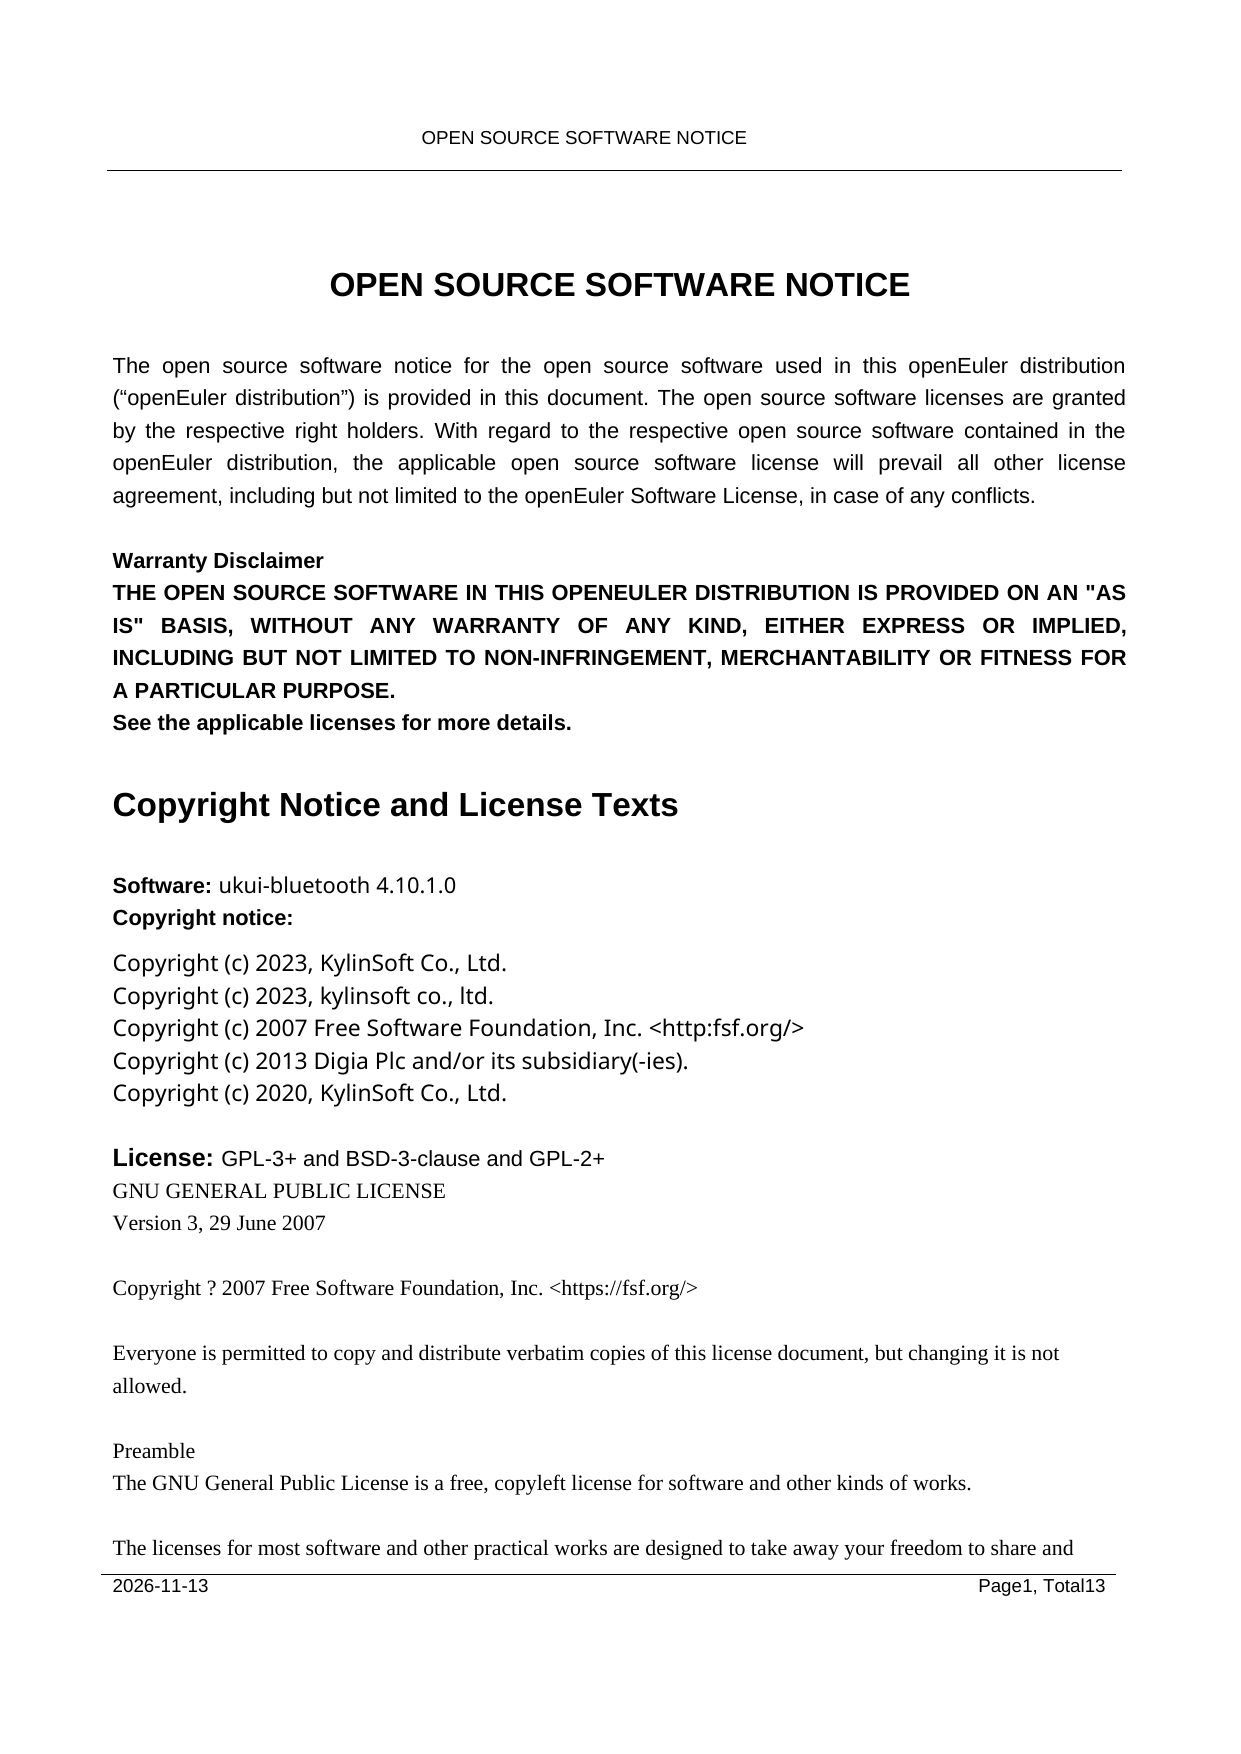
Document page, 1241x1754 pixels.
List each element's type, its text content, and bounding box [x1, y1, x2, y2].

text OPEN SOURCE SOFTWARE NOTICE [112, 251, 1128, 316]
text Copyright Notice and License Texts [112, 771, 1128, 836]
text Warranty Disclaimer [112, 544, 1128, 576]
text THE OPEN SOURCE SOFTWARE IN THIS OPENEULER DISTRIBUTION IS PROVIDED ON AN "AS IS" BASIS, WITHOUT ANY WARRANTY OF ANY KIND, EITHER EXPRESS OR IMPLIED, INCLUDING BUT NOT LIMITED TO NON-INFRINGEMENT, MERCHANTABILITY OR FITNESS FOR A PARTICULAR PURPOSE. See the applicable licenses for more details. [112, 576, 1128, 739]
text Copyright (c) 2023, KylinSoft Co., Ltd. Copyright (c) 2023, kylinsoft co., ltd. Copyright (c) 2007 Free Software Foundation, Inc. <http:fsf.org/> Copyright (c) 2013 Digia Plc and/or its subsidiary(-ies). Copyright (c) 2020, KylinSoft Co., Ltd. [112, 947, 1128, 1142]
text License: GPL-3+ and BSD-3-clause and GPL-2+ [112, 1142, 1128, 1174]
title Software: ukui-bluetooth 4.10.1.0 [112, 869, 1128, 901]
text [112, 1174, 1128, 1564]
text The open source software notice for the open source software used in this openEuler distribution (“openEuler distribution”) is provided in this document. The open source software licenses are granted by the respective right holders. With regard to the respective open source software contained in the openEuler distribution, the applicable open source software license will prevail all other license agreement, including but not limited to the openEuler Software License, in case of any conflicts. [112, 349, 1128, 511]
text Copyright notice: [112, 901, 1128, 934]
